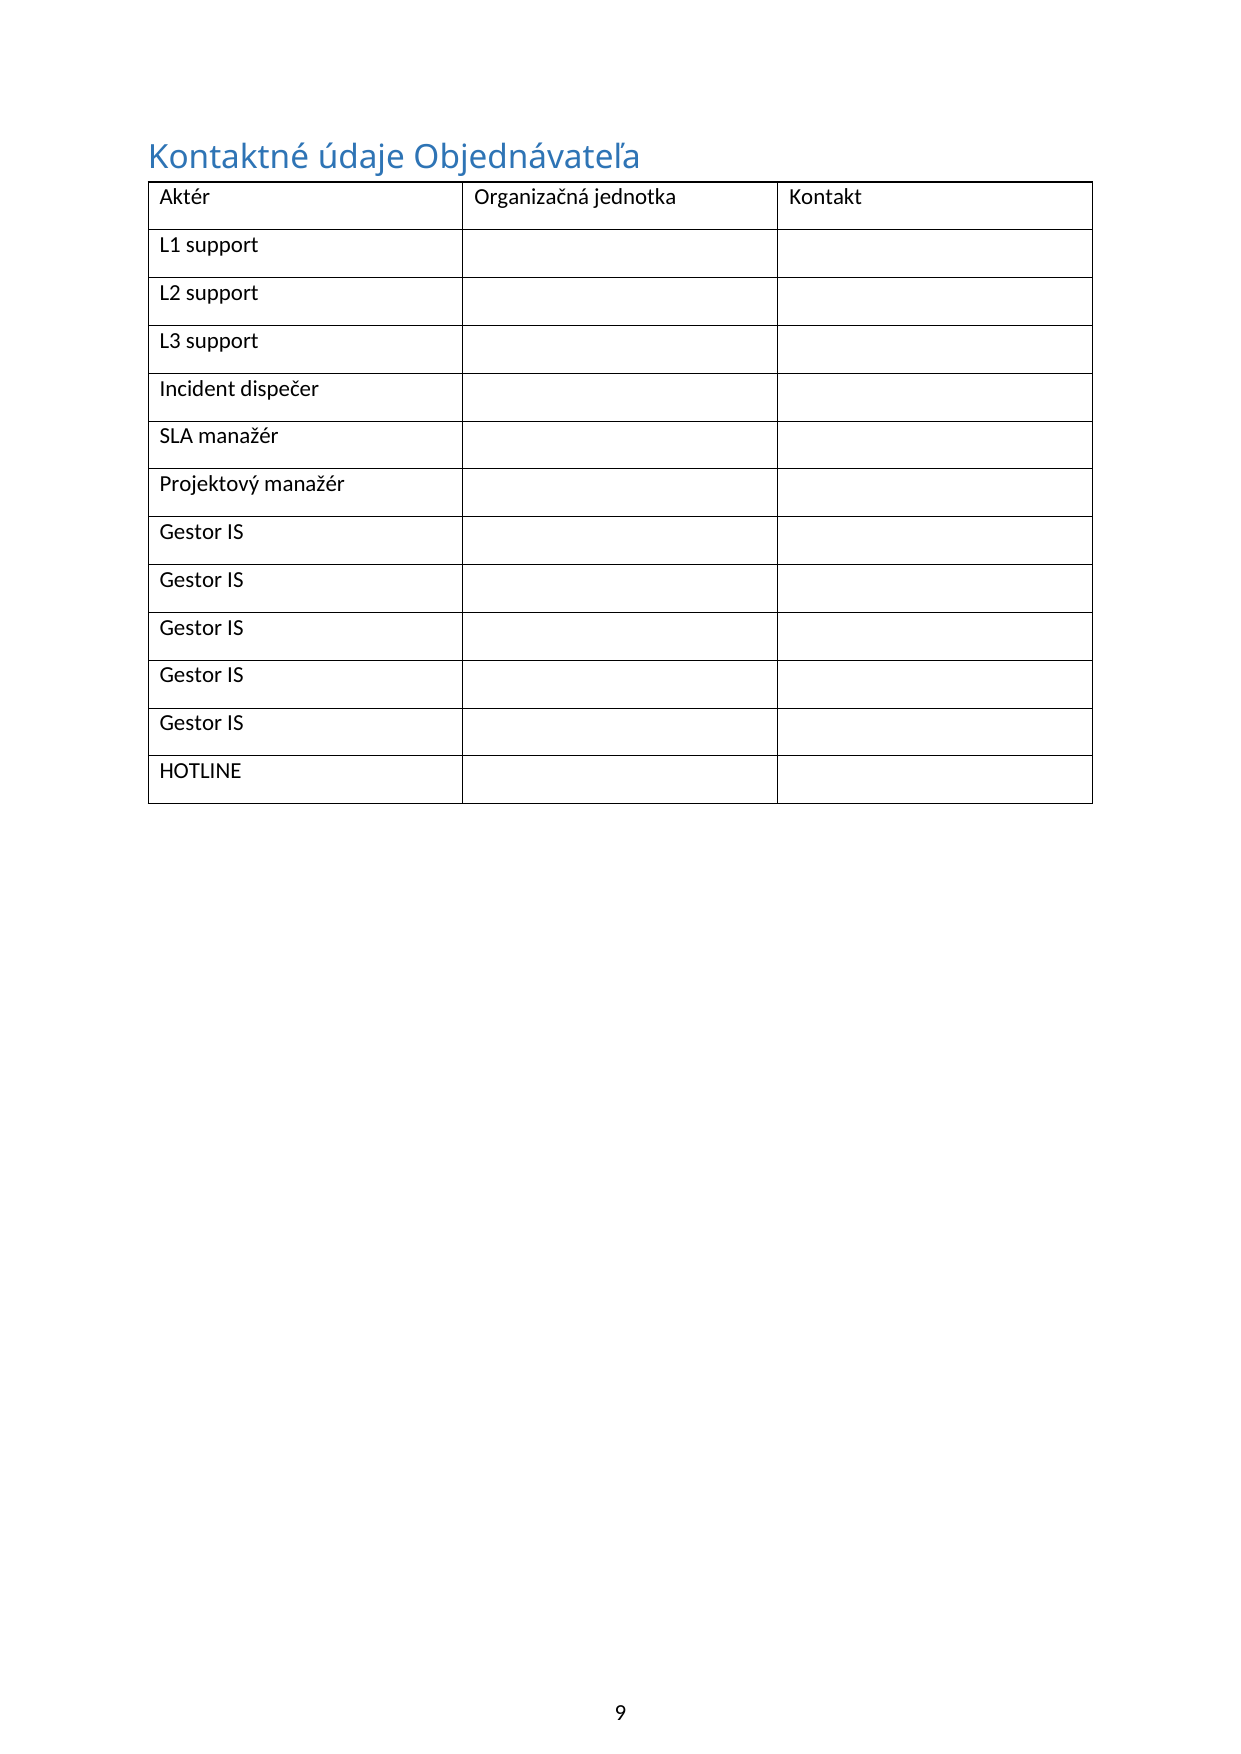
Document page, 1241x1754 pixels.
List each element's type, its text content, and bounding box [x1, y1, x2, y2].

table_cell [778, 661, 1092, 707]
table_cell L1 support [149, 230, 462, 277]
table_cell [778, 613, 1092, 659]
table_cell [463, 517, 777, 564]
table_cell [463, 374, 777, 421]
table_cell Projektový manažér [149, 469, 462, 516]
table_header Kontakt [778, 183, 1092, 229]
table_cell Incident dispečer [149, 374, 462, 421]
table_cell [778, 517, 1092, 564]
table_cell Gestor IS [149, 565, 462, 612]
table_cell Gestor IS [149, 517, 462, 564]
table_cell [463, 469, 777, 516]
table_cell [463, 613, 777, 659]
table_cell Gestor IS [149, 709, 462, 755]
table_header Aktér [149, 183, 462, 229]
subtitle Kontaktné údaje Objednávateľa [148, 132, 1093, 178]
table_cell [463, 278, 777, 325]
table_cell [778, 326, 1092, 373]
table_cell [463, 326, 777, 373]
table_cell L3 support [149, 326, 462, 373]
table_cell [463, 661, 777, 707]
table_cell [463, 230, 777, 277]
table_cell HOTLINE [149, 756, 462, 803]
table_cell [463, 709, 777, 755]
table_cell L2 support [149, 278, 462, 325]
table_cell [778, 374, 1092, 421]
table_cell [778, 756, 1092, 803]
table_cell [463, 756, 777, 803]
table_cell Gestor IS [149, 661, 462, 707]
table_cell [778, 230, 1092, 277]
table_cell Gestor IS [149, 613, 462, 659]
table_cell [778, 709, 1092, 755]
table_cell [778, 565, 1092, 612]
table_cell [463, 422, 777, 468]
table_cell [463, 565, 777, 612]
table_cell [778, 469, 1092, 516]
table_cell SLA manažér [149, 422, 462, 468]
table_cell [778, 278, 1092, 325]
table_header Organizačná jednotka [463, 183, 777, 229]
table_cell [778, 422, 1092, 468]
